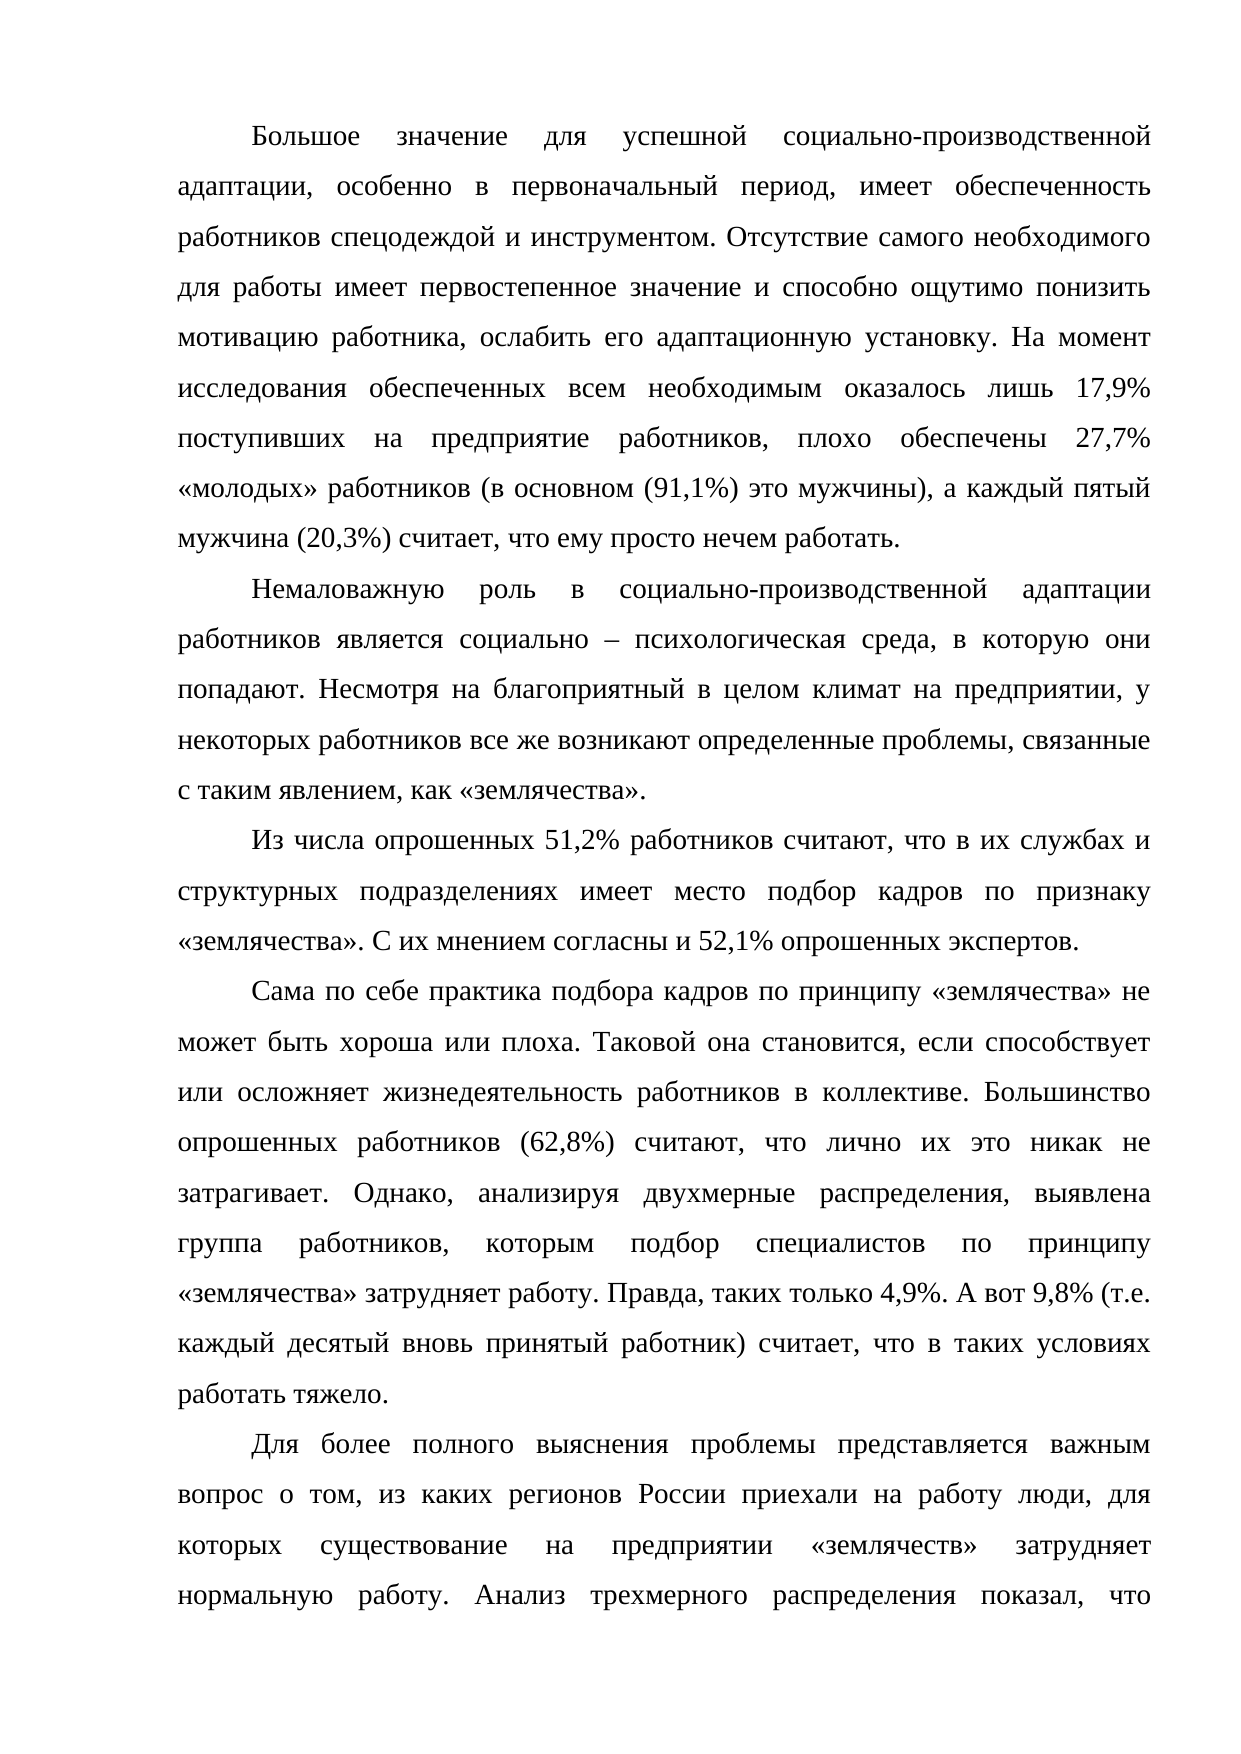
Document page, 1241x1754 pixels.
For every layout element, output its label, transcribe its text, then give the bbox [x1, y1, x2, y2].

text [177, 1426, 1152, 1611]
text Немаловажную роль в социально-производственной адаптации работников является социально – психологическая среда, в которую они попадают. Несмотря на благоприятный в целом климат на предприятии, у некоторых работников все же возникают определенные проблемы, связанные с таким явлением, как «землячества». [177, 571, 1152, 806]
text Сама по себе практика подбора кадров по принципу «землячества» не может быть хороша или плоха. Таковой она становится, если способствует или осложняет жизнедеятельность работников в коллективе. Большинство опрошенных работников (62,8%) считают, что лично их это никак не затрагивает. Однако, анализируя двухмерные распределения, выявлена группа работников, которым подбор специалистов по принципу «землячества» затрудняет работу. Правда, таких только 4,9%. А вот 9,8% (т.е. каждый десятый вновь принятый работник) считает, что в таких условиях работать тяжело. [177, 973, 1152, 1409]
text Из числа опрошенных 51,2% работников считают, что в их службах и структурных подразделениях имеет место подбор кадров по признаку «землячества». С их мнением согласны и 52,1% опрошенных экспертов. [177, 822, 1152, 957]
text Большое значение для успешной социально-производственной адаптации, особенно в первоначальный период, имеет обеспеченность работников спецодеждой и инструментом. Отсутствие самого необходимого для работы имеет первостепенное значение и способно ощутимо понизить мотивацию работника, ослабить его адаптационную установку. На момент исследования обеспеченных всем необходимым оказалось лишь 17,9% поступивших на предприятие работников, плохо обеспечены 27,7% «молодых» работников (в основном (91,1%) это мужчины), а каждый пятый мужчина (20,3%) считает, что ему просто нечем работать. [177, 118, 1152, 554]
